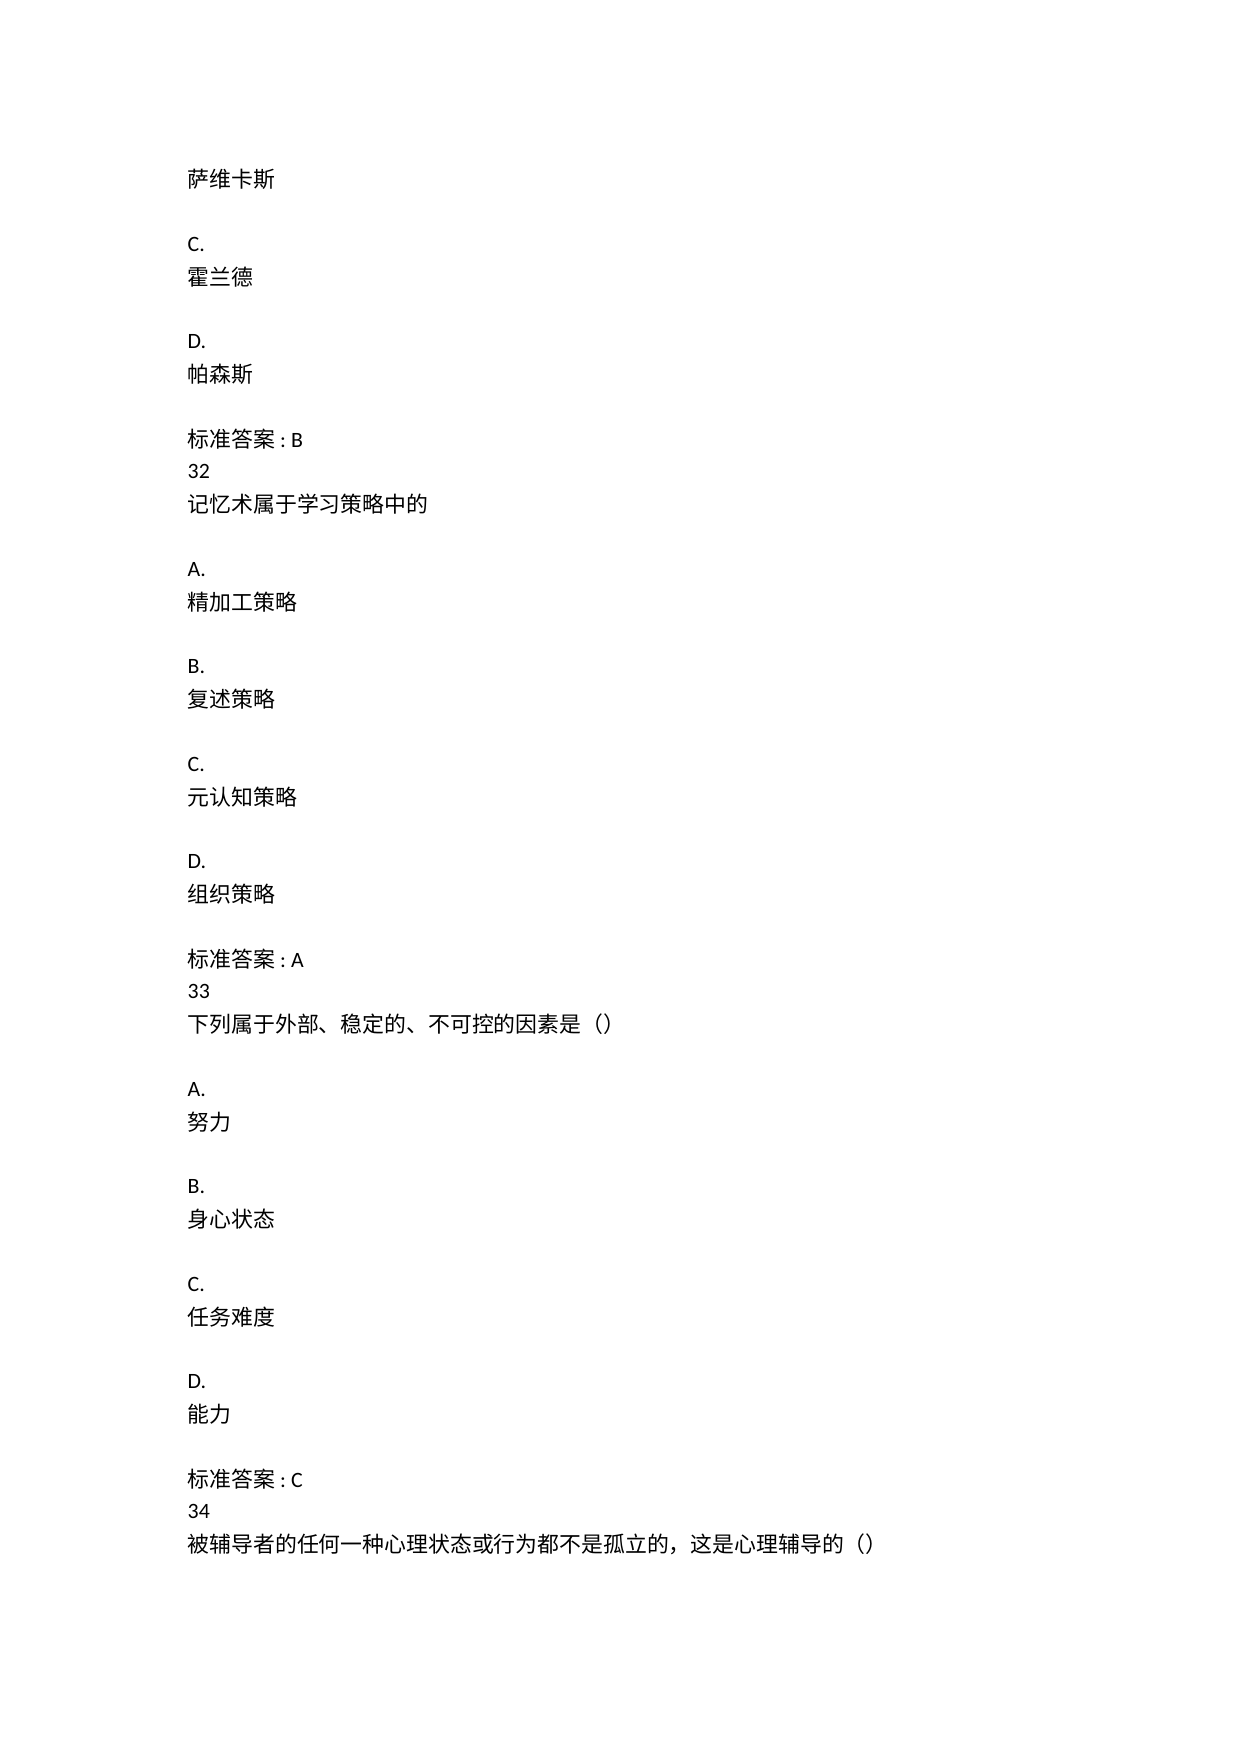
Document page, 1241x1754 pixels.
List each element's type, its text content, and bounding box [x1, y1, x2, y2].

text 34 [187, 1494, 1053, 1527]
text 被辅导者的任何一种心理状态或行为都不是孤立的，这是心理辅导的（） [187, 1527, 1053, 1559]
text 标准答案 : A [187, 942, 1053, 974]
text 精加工策略 [187, 584, 1053, 617]
text A. [187, 1072, 1053, 1104]
text 记忆术属于学习策略中的 [187, 487, 1053, 519]
text 标准答案 : B [187, 422, 1053, 454]
text 组织策略 [187, 877, 1053, 909]
text C. [187, 227, 1053, 259]
text D. [187, 324, 1053, 357]
text 能力 [187, 1397, 1053, 1429]
text 下列属于外部、稳定的、不可控的因素是（） [187, 1007, 1053, 1039]
text 33 [187, 974, 1053, 1007]
text A. [187, 552, 1053, 584]
text 32 [187, 454, 1053, 487]
text 身心状态 [187, 1202, 1053, 1234]
text C. [187, 747, 1053, 779]
text B. [187, 1169, 1053, 1202]
text 帕森斯 [187, 357, 1053, 389]
text 任务难度 [187, 1299, 1053, 1332]
text 霍兰德 [187, 259, 1053, 292]
text 元认知策略 [187, 779, 1053, 812]
text 努力 [187, 1104, 1053, 1137]
text 萨维卡斯 [187, 162, 1053, 194]
text D. [187, 1364, 1053, 1397]
text 复述策略 [187, 682, 1053, 714]
text B. [187, 649, 1053, 682]
text D. [187, 844, 1053, 877]
text C. [187, 1267, 1053, 1299]
text 标准答案 : C [187, 1462, 1053, 1494]
